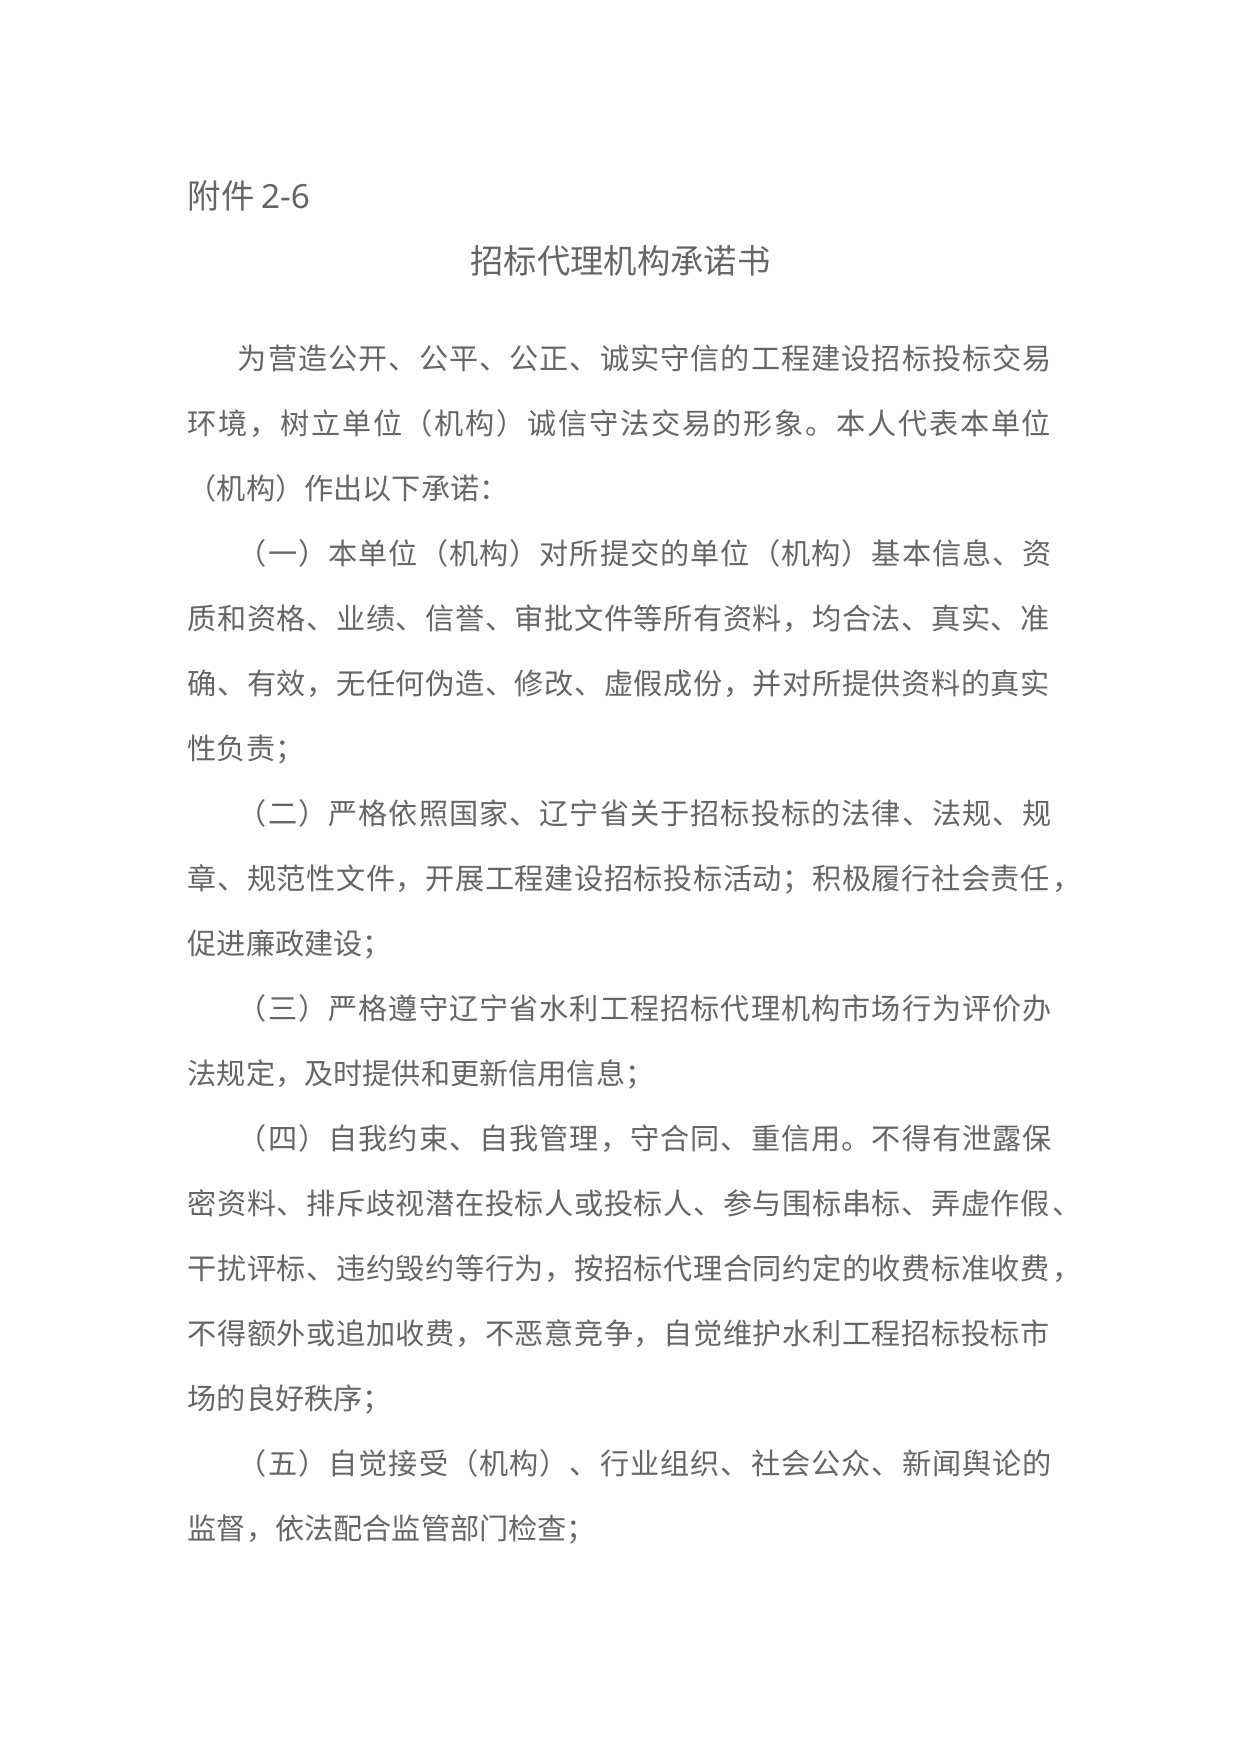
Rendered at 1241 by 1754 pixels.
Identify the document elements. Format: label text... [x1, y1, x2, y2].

text 招标代理机构承诺书 [187, 227, 1053, 292]
text （二）严格依照国家、辽宁省关于招标投标的法律、法规、规章、规范性文件，开展工程建设招标投标活动；积极履行社会责任，促进廉政建设； [187, 779, 1053, 974]
text （三）严格遵守辽宁省水利工程招标代理机构市场行为评价办法规定，及时提供和更新信用信息； [187, 974, 1053, 1104]
text （一）本单位（机构）对所提交的单位（机构）基本信息、资质和资格、业绩、信誉、审批文件等所有资料，均合法、真实、准确、有效，无任何伪造、修改、虚假成份，并对所提供资料的真实性负责； [187, 519, 1053, 779]
text 为营造公开、公平、公正、诚实守信的工程建设招标投标交易环境，树立单位（机构）诚信守法交易的形象。本人代表本单位（机构）作出以下承诺： [187, 324, 1053, 519]
text 附件2-6 [187, 162, 1053, 227]
text （四）自我约束、自我管理，守合同、重信用。不得有泄露保密资料、排斥歧视潜在投标人或投标人、参与围标串标、弄虚作假、干扰评标、违约毁约等行为，按招标代理合同约定的收费标准收费，不得额外或追加收费，不恶意竞争，自觉维护水利工程招标投标市场的良好秩序； [187, 1104, 1053, 1429]
text （五）自觉接受（机构）、行业组织、社会公众、新闻舆论的监督，依法配合监管部门检查； [187, 1429, 1053, 1559]
